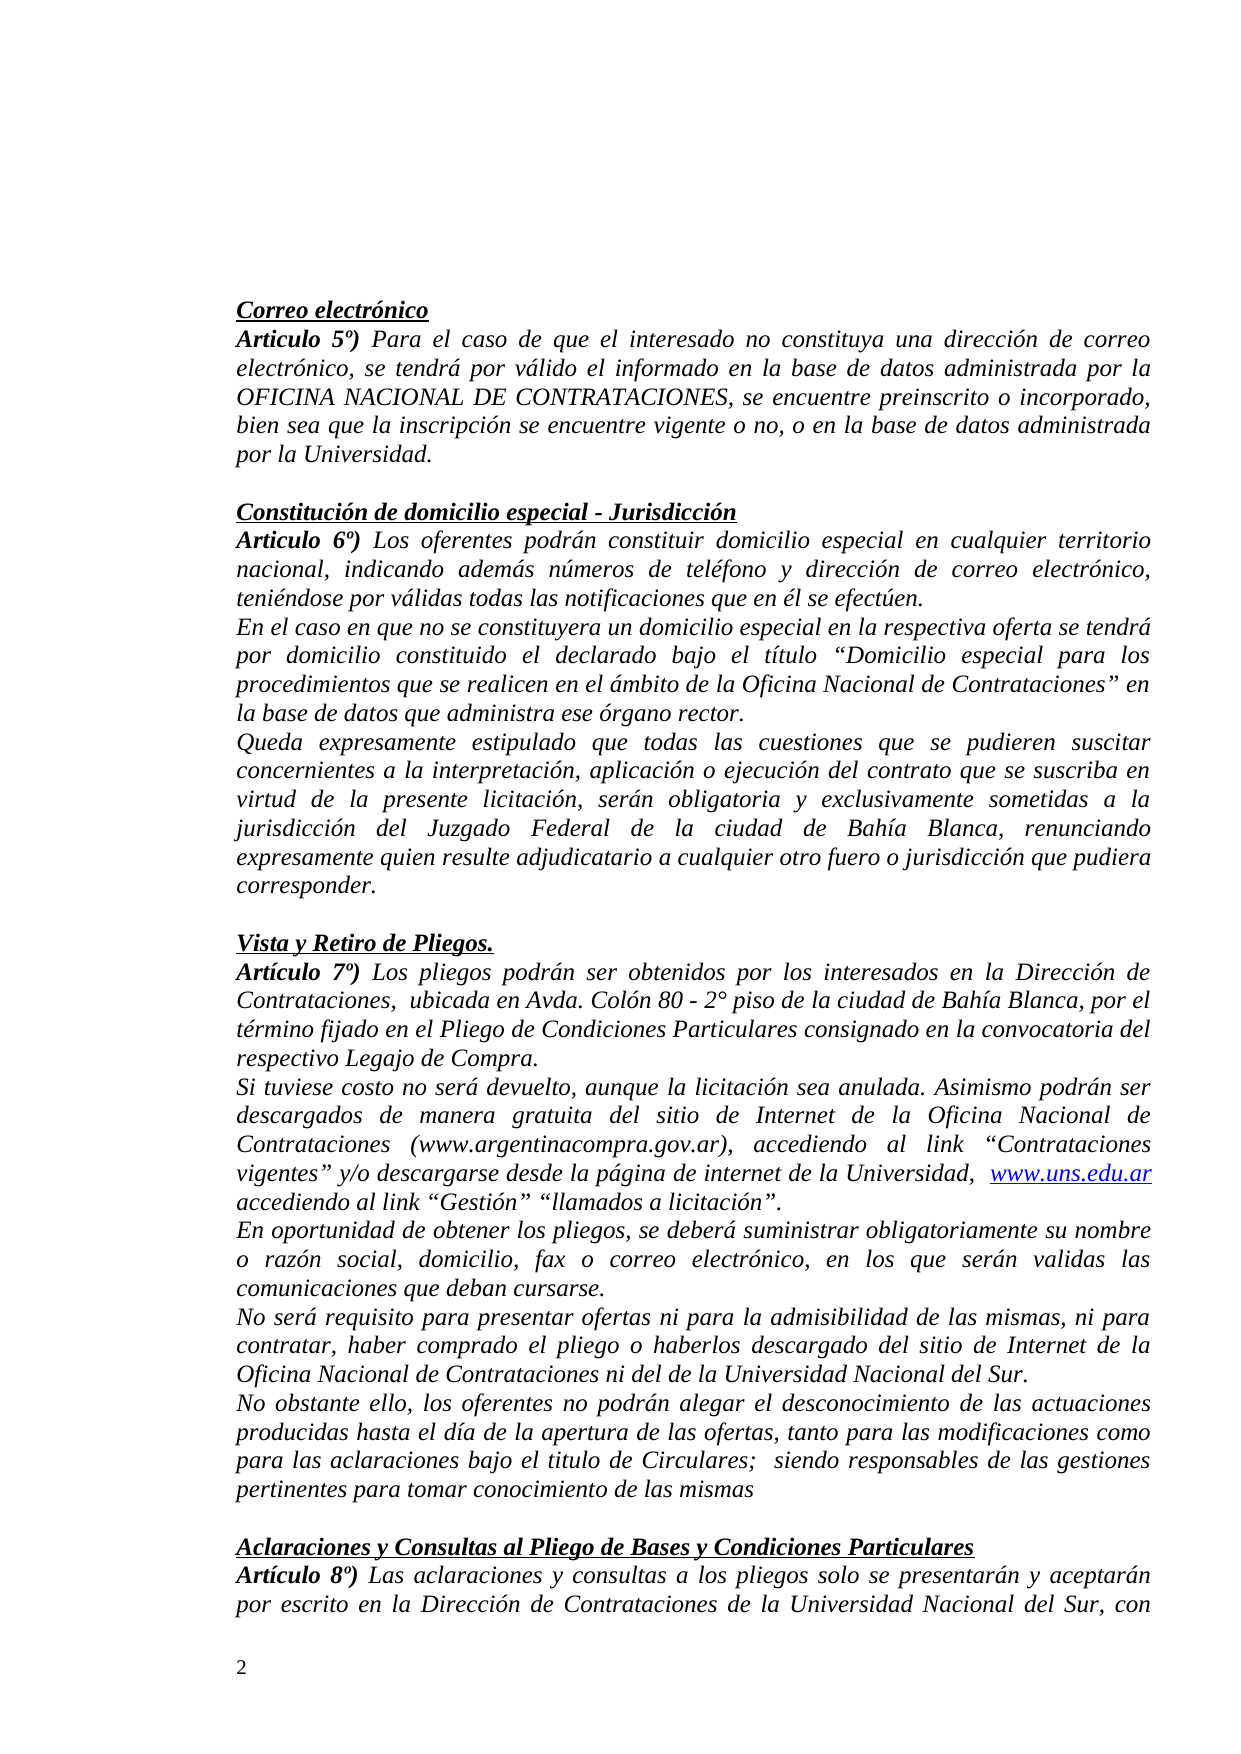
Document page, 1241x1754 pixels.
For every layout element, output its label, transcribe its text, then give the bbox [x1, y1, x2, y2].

text Constitución de domicilio especial - Jurisdicción [236, 497, 1152, 525]
text Artículo 7º) Los pliegos podrán ser obtenidos por los interesados en la Dirección de Contrataciones, ubicada en Avda. Colón 80 - 2° piso de la ciudad de Bahía Blanca, por el término fijado en el Pliego de Condiciones Particulares consignado en la convocatoria del respectivo Legajo de Compra. [236, 957, 1152, 1072]
text No obstante ello, los oferentes no podrán alegar el desconocimiento de las actuaciones producidas hasta el día de la apertura de las ofertas, tanto para las modificaciones como para las aclaraciones bajo el titulo de Circulares; siendo responsables de las gestiones pertinentes para tomar conocimiento de las mismas [236, 1388, 1152, 1503]
text Queda expresamente estipulado que todas las cuestiones que se pudieren suscitar concernientes a la interpretación, aplicación o ejecución del contrato que se suscriba en virtud de la presente licitación, serán obligatoria y exclusivamente sometidas a la jurisdicción del Juzgado Federal de la ciudad de Bahía Blanca, renunciando expresamente quien resulte adjudicatario a cualquier otro fuero o jurisdicción que pudiera corresponder. [236, 727, 1152, 899]
text Articulo 6º) Los oferentes podrán constituir domicilio especial en cualquier territorio nacional, indicando además números de teléfono y dirección de correo electrónico, teniéndose por válidas todas las notificaciones que en él se efectúen. [236, 525, 1152, 612]
text Si tuviese costo no será devuelto, aunque la licitación sea anulada. Asimismo podrán ser descargados de manera gratuita del sitio de Internet de la Oficina Nacional de Contrataciones (www.argentinacompra.gov.ar), accediendo al link “Contrataciones vigentes” y/o descargarse desde la página de internet de la Universidad, www.uns.edu.ar accediendo al link “Gestión” “llamados a licitación”. [236, 1072, 1152, 1215]
text No será requisito para presentar ofertas ni para la admisibilidad de las mismas, ni para contratar, haber comprado el pliego o haberlos descargado del sitio de Internet de la Oficina Nacional de Contrataciones ni del de la Universidad Nacional del Sur. [236, 1302, 1152, 1388]
text Vista y Retiro de Pliegos. [236, 928, 1152, 957]
text Correo electrónico [236, 295, 1152, 324]
text En el caso en que no se constituyera un domicilio especial en la respectiva oferta se tendrá por domicilio constituido el declarado bajo el título “Domicilio especial para los procedimientos que se realicen en el ámbito de la Oficina Nacional de Contrataciones” en la base de datos que administra ese órgano rector. [236, 612, 1152, 727]
text Articulo 5º) Para el caso de que el interesado no constituya una dirección de correo electrónico, se tendrá por válido el informado en la base de datos administrada por la OFICINA NACIONAL DE CONTRATACIONES, se encuentre preinscrito o incorporado, bien sea que la inscripción se encuentre vigente o no, o en la base de datos administrada por la Universidad. [236, 324, 1152, 468]
text En oportunidad de obtener los pliegos, se deberá suministrar obligatoriamente su nombre o razón social, domicilio, fax o correo electrónico, en los que serán validas las comunicaciones que deban cursarse. [236, 1215, 1152, 1302]
text Aclaraciones y Consultas al Pliego de Bases y Condiciones Particulares [236, 1532, 1152, 1560]
